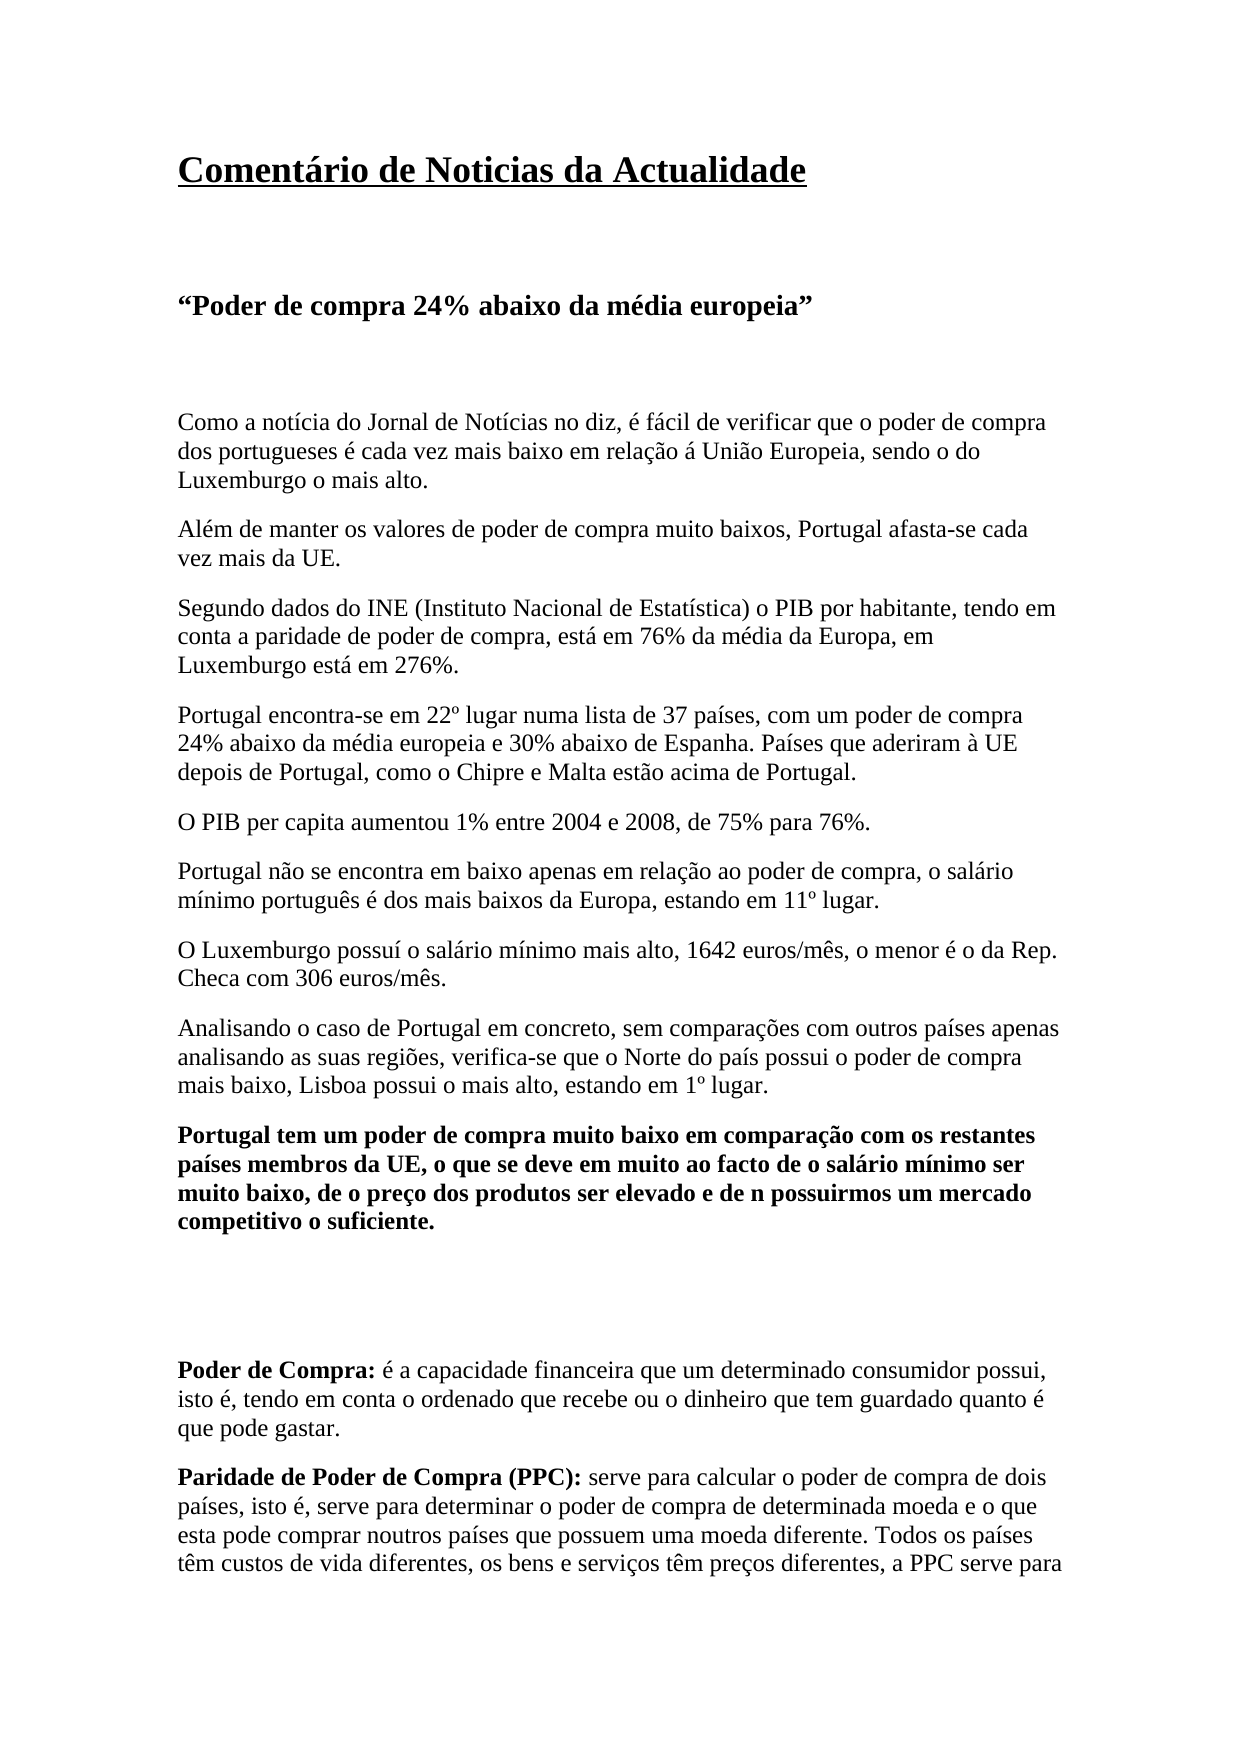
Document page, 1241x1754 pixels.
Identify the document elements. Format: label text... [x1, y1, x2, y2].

text Como a notícia do Jornal de Notícias no diz, é fácil de verificar que o poder de compra dos portugueses é cada vez mais baixo em relação á União Europeia, sendo o do Luxemburgo o mais alto. [177, 407, 1063, 493]
text O Luxemburgo possuí o salário mínimo mais alto, 1642 euros/mês, o menor é o da Rep. Checa com 306 euros/mês. [177, 935, 1063, 992]
text Portugal tem um poder de compra muito baixo em comparação com os restantes países membros da UE, o que se deve em muito ao facto de o salário mínimo ser muito baixo, de o preço dos produtos ser elevado e de n possuirmos um mercado competitivo o suficiente. [177, 1120, 1063, 1235]
text Poder de Compra: é a capacidade financeira que um determinado consumidor possui, isto é, tendo em conta o ordenado que recebe ou o dinheiro que tem guardado quanto é que pode gastar. [177, 1355, 1063, 1441]
text Segundo dados do INE (Instituto Nacional de Estatística) o PIB por habitante, tendo em conta a paridade de poder de compra, está em 76% da média da Europa, em Luxemburgo está em 276%. [177, 593, 1063, 679]
text Comentário de Noticias da Actualidade [177, 148, 1063, 191]
text Analisando o caso de Portugal em concreto, sem comparações com outros países apenas analisando as suas regiões, verifica-se que o Norte do país possui o poder de compra mais baixo, Lisboa possui o mais alto, estando em 1º lugar. [177, 1013, 1063, 1099]
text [177, 1462, 1063, 1577]
text O PIB per capita aumentou 1% entre 2004 e 2008, de 75% para 76%. [177, 807, 1063, 836]
text Além de manter os valores de poder de compra muito baixos, Portugal afasta-se cada vez mais da UE. [177, 514, 1063, 572]
text Portugal encontra-se em 22º lugar numa lista de 37 países, com um poder de compra 24% abaixo da média europeia e 30% abaixo de Espanha. Países que aderiram à UE depois de Portugal, como o Chipre e Malta estão acima de Portugal. [177, 700, 1063, 786]
text “Poder de compra 24% abaixo da média europeia” [177, 288, 1063, 322]
text Portugal não se encontra em baixo apenas em relação ao poder de compra, o salário mínimo português é dos mais baixos da Europa, estando em 11º lugar. [177, 856, 1063, 914]
